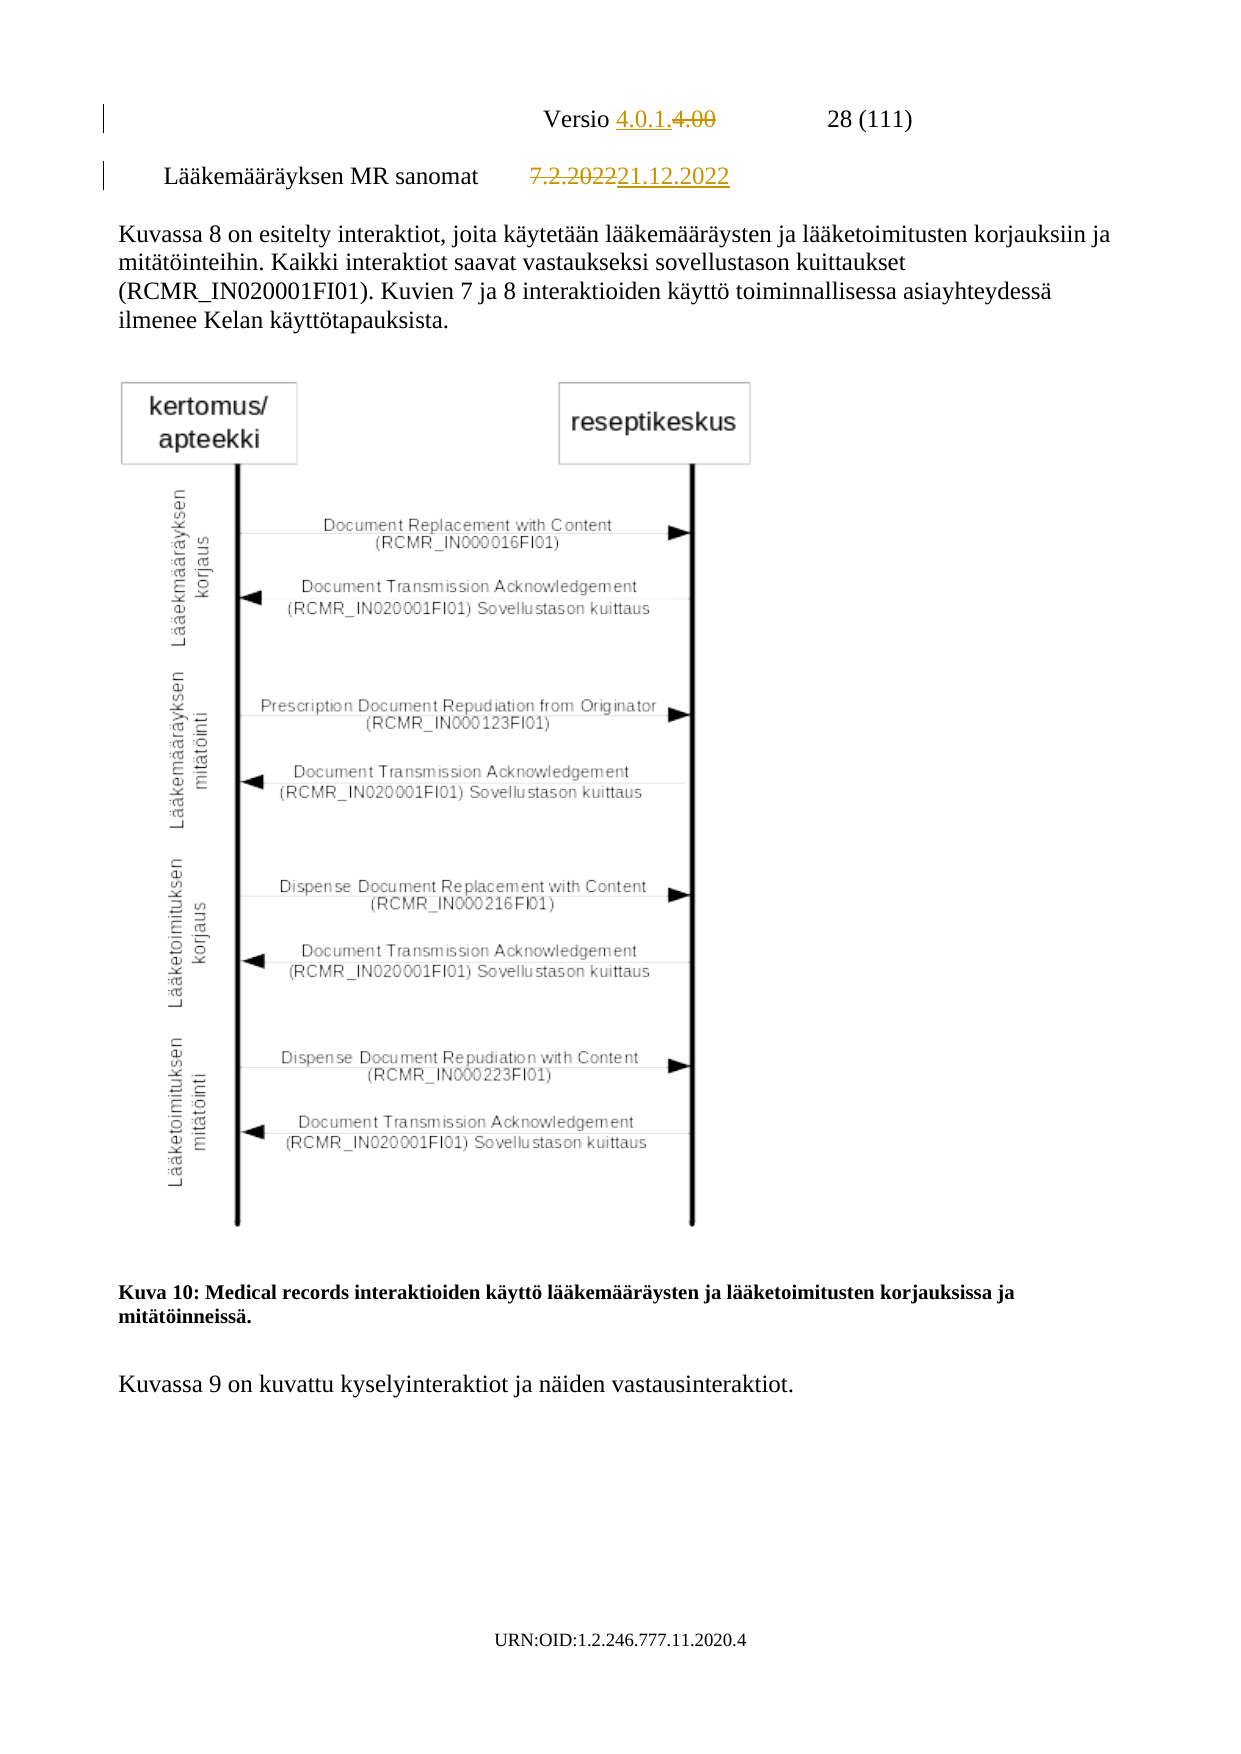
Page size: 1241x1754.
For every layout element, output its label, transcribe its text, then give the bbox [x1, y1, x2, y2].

text Kuvassa 8 on esitelty interaktiot, joita käytetään lääkemääräysten ja lääketoimitusten korjauksiin ja mitätöinteihin. Kaikki interaktiot saavat vastaukseksi sovellustason kuittaukset (RCMR_IN020001FI01). Kuvien 7 ja 8 interaktioiden käyttö toiminnallisessa asiayhteydessä ilmenee Kelan käyttötapauksista. [118, 219, 1122, 334]
text Kuvassa 9 on kuvattu kyselyinteraktiot ja näiden vastausinteraktiot. [118, 1369, 1122, 1398]
